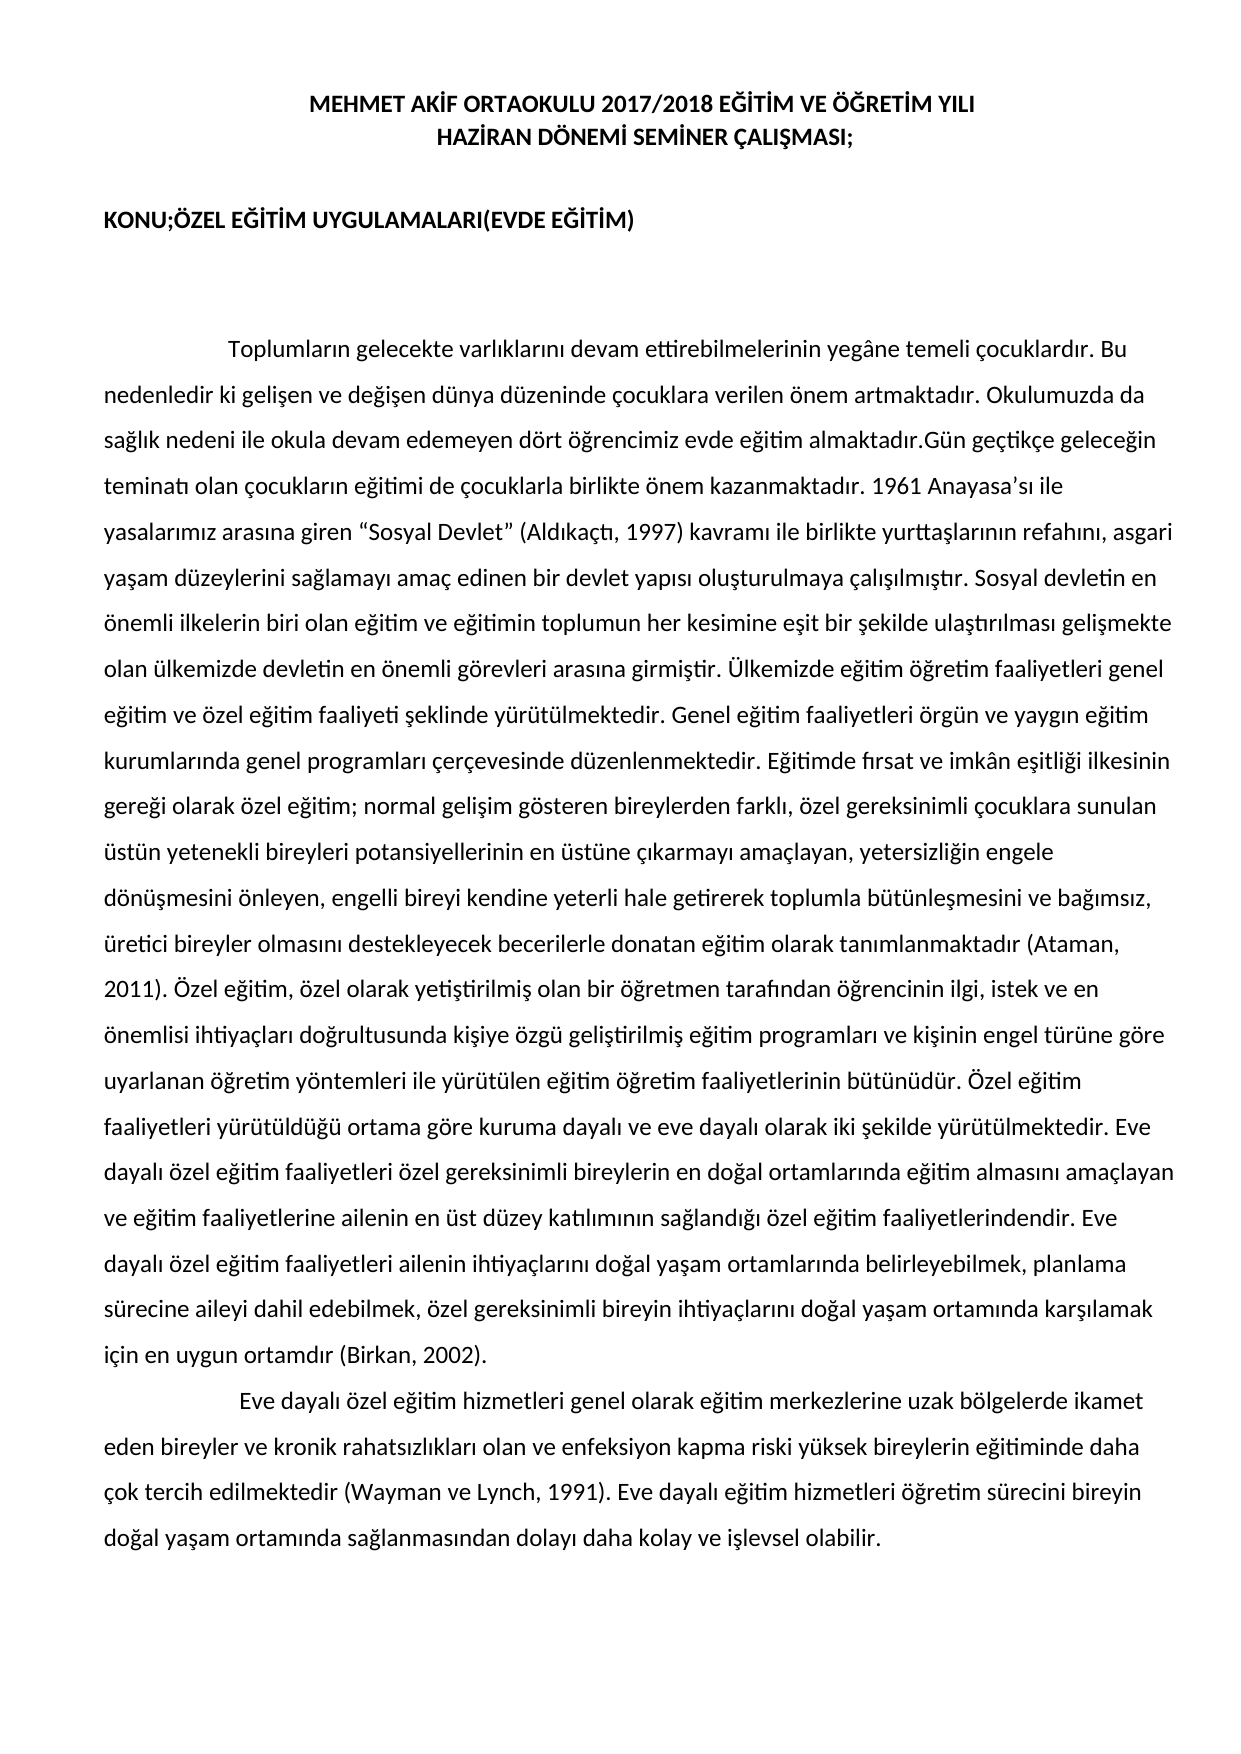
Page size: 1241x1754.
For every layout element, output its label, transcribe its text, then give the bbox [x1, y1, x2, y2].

text KONU;ÖZEL EĞİTİM UYGULAMALARI(EVDE EĞİTİM) [103, 171, 1181, 265]
text Toplumların gelecekte varlıklarını devam ettirebilmelerinin yegâne temeli çocuklardır. Bu nedenledir ki gelişen ve değişen dünya düzeninde çocuklara verilen önem artmaktadır. Okulumuzda da sağlık nedeni ile okula devam edemeyen dört öğrencimiz evde eğitim almaktadır.Gün geçtikçe geleceğin teminatı olan çocukların eğitimi de çocuklarla birlikte önem kazanmaktadır. 1961 Anayasa’sı ile yasalarımız arasına giren “Sosyal Devlet” (Aldıkaçtı, 1997) kavramı ile birlikte yurttaşlarının refahını, asgari yaşam düzeylerini sağlamayı amaç edinen bir devlet yapısı oluşturulmaya çalışılmıştır. Sosyal devletin en önemli ilkelerin biri olan eğitim ve eğitimin toplumun her kesimine eşit bir şekilde ulaştırılması gelişmekte olan ülkemizde devletin en önemli görevleri arasına girmiştir. Ülkemizde eğitim öğretim faaliyetleri genel eğitim ve özel eğitim faaliyeti şeklinde yürütülmektedir. Genel eğitim faaliyetleri örgün ve yaygın eğitim kurumlarında genel programları çerçevesinde düzenlenmektedir. Eğitimde fırsat ve imkân eşitliği ilkesinin gereği olarak özel eğitim; normal gelişim gösteren bireylerden farklı, özel gereksinimli çocuklara sunulan üstün yetenekli bireyleri potansiyellerinin en üstüne çıkarmayı amaçlayan, yetersizliğin engele dönüşmesini önleyen, engelli bireyi kendine yeterli hale getirerek toplumla bütünleşmesini ve bağımsız, üretici bireyler olmasını destekleyecek becerilerle donatan eğitim olarak tanımlanmaktadır (Ataman, 2011). Özel eğitim, özel olarak yetiştirilmiş olan bir öğretmen tarafından öğrencinin ilgi, istek ve en önemlisi ihtiyaçları doğrultusunda kişiye özgü geliştirilmiş eğitim programları ve kişinin engel türüne göre uyarlanan öğretim yöntemleri ile yürütülen eğitim öğretim faaliyetlerinin bütünüdür. Özel eğitim faaliyetleri yürütüldüğü ortama göre kuruma dayalı ve eve dayalı olarak iki şekilde yürütülmektedir. Eve dayalı özel eğitim faaliyetleri özel gereksinimli bireylerin en doğal ortamlarında eğitim almasını amaçlayan ve eğitim faaliyetlerine ailenin en üst düzey katılımının sağlandığı özel eğitim faaliyetlerindendir. Eve dayalı özel eğitim faaliyetleri ailenin ihtiyaçlarını doğal yaşam ortamlarında belirleyebilmek, planlama sürecine aileyi dahil edebilmek, özel gereksinimli bireyin ihtiyaçlarını doğal yaşam ortamında karşılamak için en uygun ortamdır (Birkan, 2002). Eve dayalı özel eğitim hizmetleri genel olarak eğitim merkezlerine uzak bölgelerde ikamet eden bireyler ve kronik rahatsızlıkları olan ve enfeksiyon kapma riski yüksek bireylerin eğitiminde daha çok tercih edilmektedir (Wayman ve Lynch, 1991). Eve dayalı eğitim hizmetleri öğretim sürecini bireyin doğal yaşam ortamında sağlanmasından dolayı daha kolay ve işlevsel olabilir. [103, 333, 1181, 1553]
text MEHMET AKİF ORTAOKULU 2017/2018 EĞİTİM VE ÖĞRETİM YILI HAZİRAN DÖNEMİ SEMİNER ÇALIŞMASI; [103, 89, 1181, 152]
